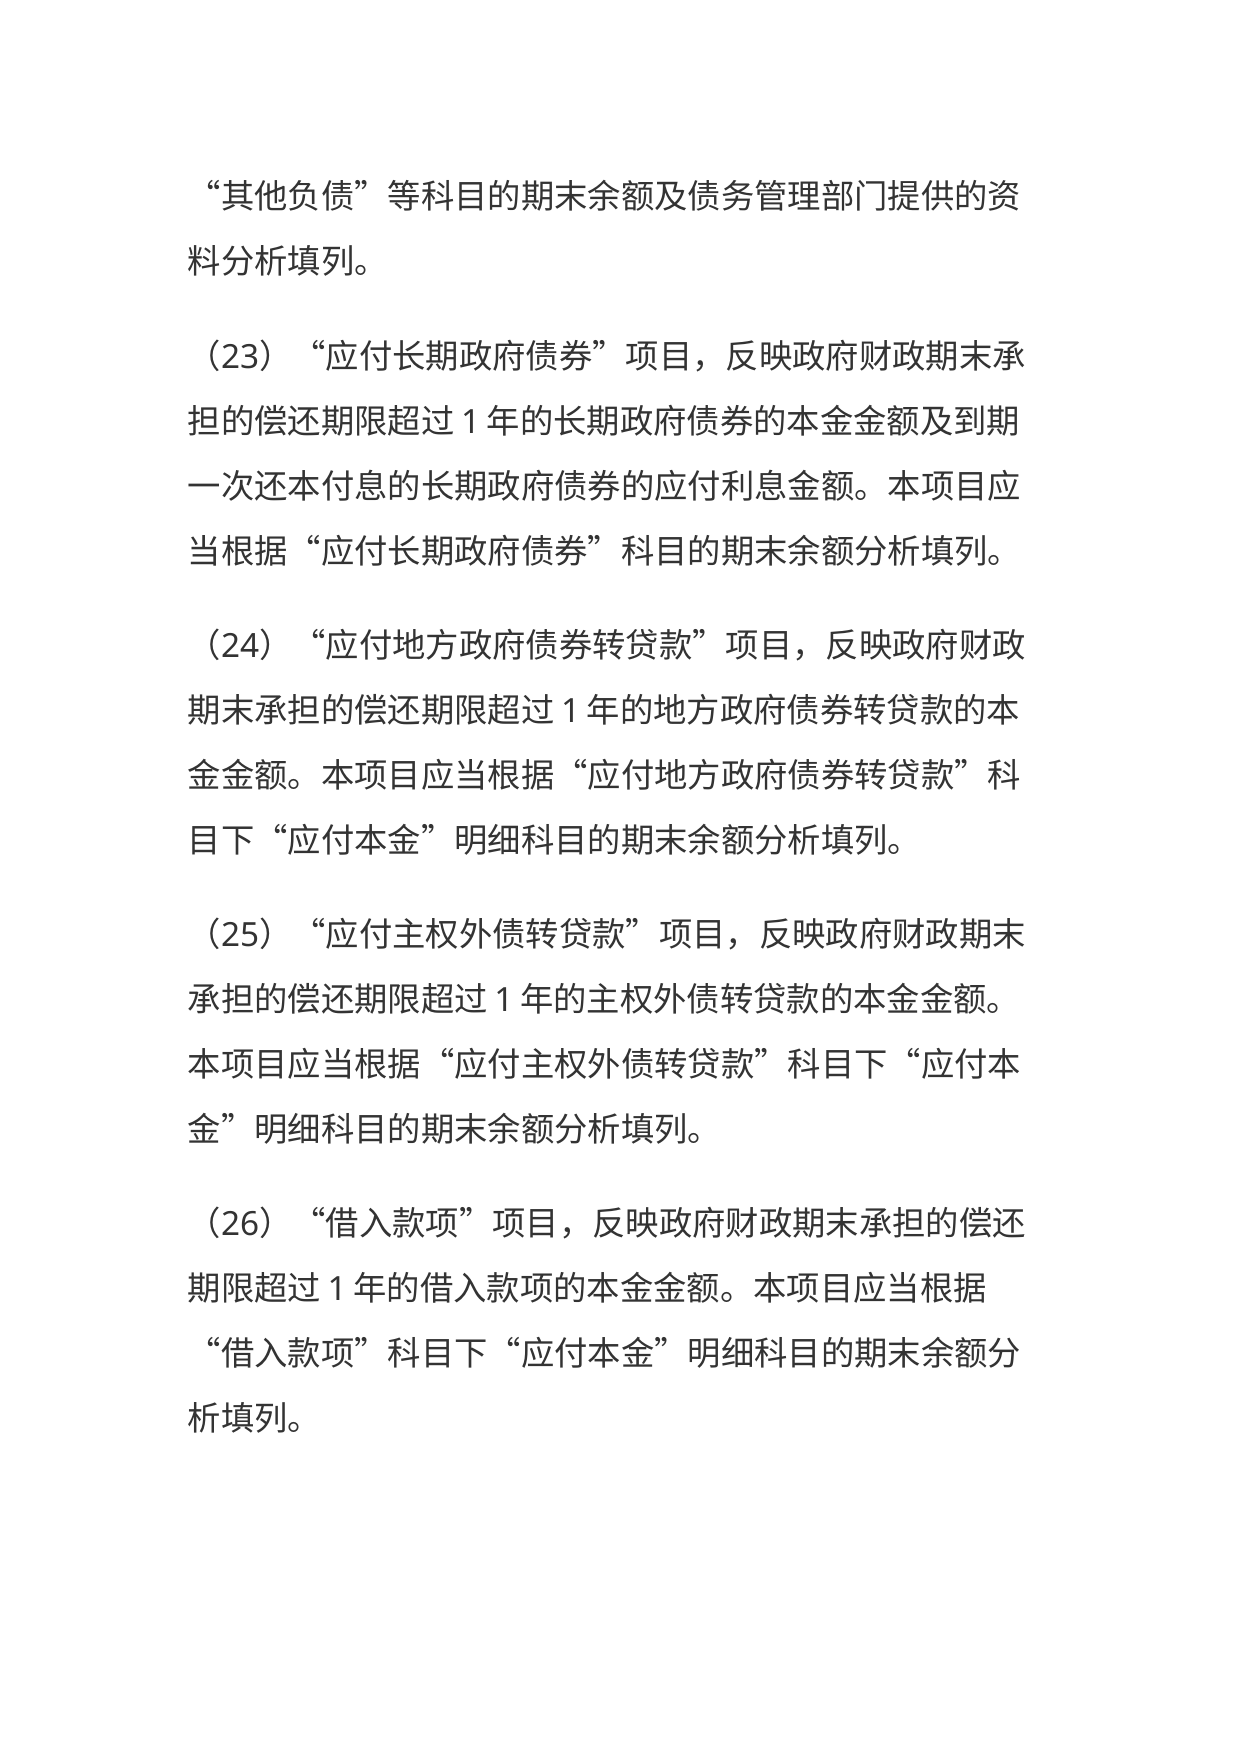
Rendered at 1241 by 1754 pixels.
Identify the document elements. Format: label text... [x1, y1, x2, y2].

text （26）“借入款项”项目，反映政府财政期末承担的偿还期限超过1年的借入款项的本金金额。本项目应当根据“借入款项”科目下“应付本金”明细科目的期末余额分析填列。 [187, 1189, 1053, 1449]
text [187, 162, 1053, 292]
text （24）“应付地方政府债券转贷款”项目，反映政府财政期末承担的偿还期限超过1年的地方政府债券转贷款的本金金额。本项目应当根据“应付地方政府债券转贷款”科目下“应付本金”明细科目的期末余额分析填列。 [187, 610, 1053, 870]
text （25）“应付主权外债转贷款”项目，反映政府财政期末承担的偿还期限超过1年的主权外债转贷款的本金金额。本项目应当根据“应付主权外债转贷款”科目下“应付本金”明细科目的期末余额分析填列。 [187, 899, 1053, 1159]
text （23）“应付长期政府债券”项目，反映政府财政期末承担的偿还期限超过1年的长期政府债券的本金金额及到期一次还本付息的长期政府债券的应付利息金额。本项目应当根据“应付长期政府债券”科目的期末余额分析填列。 [187, 321, 1053, 581]
